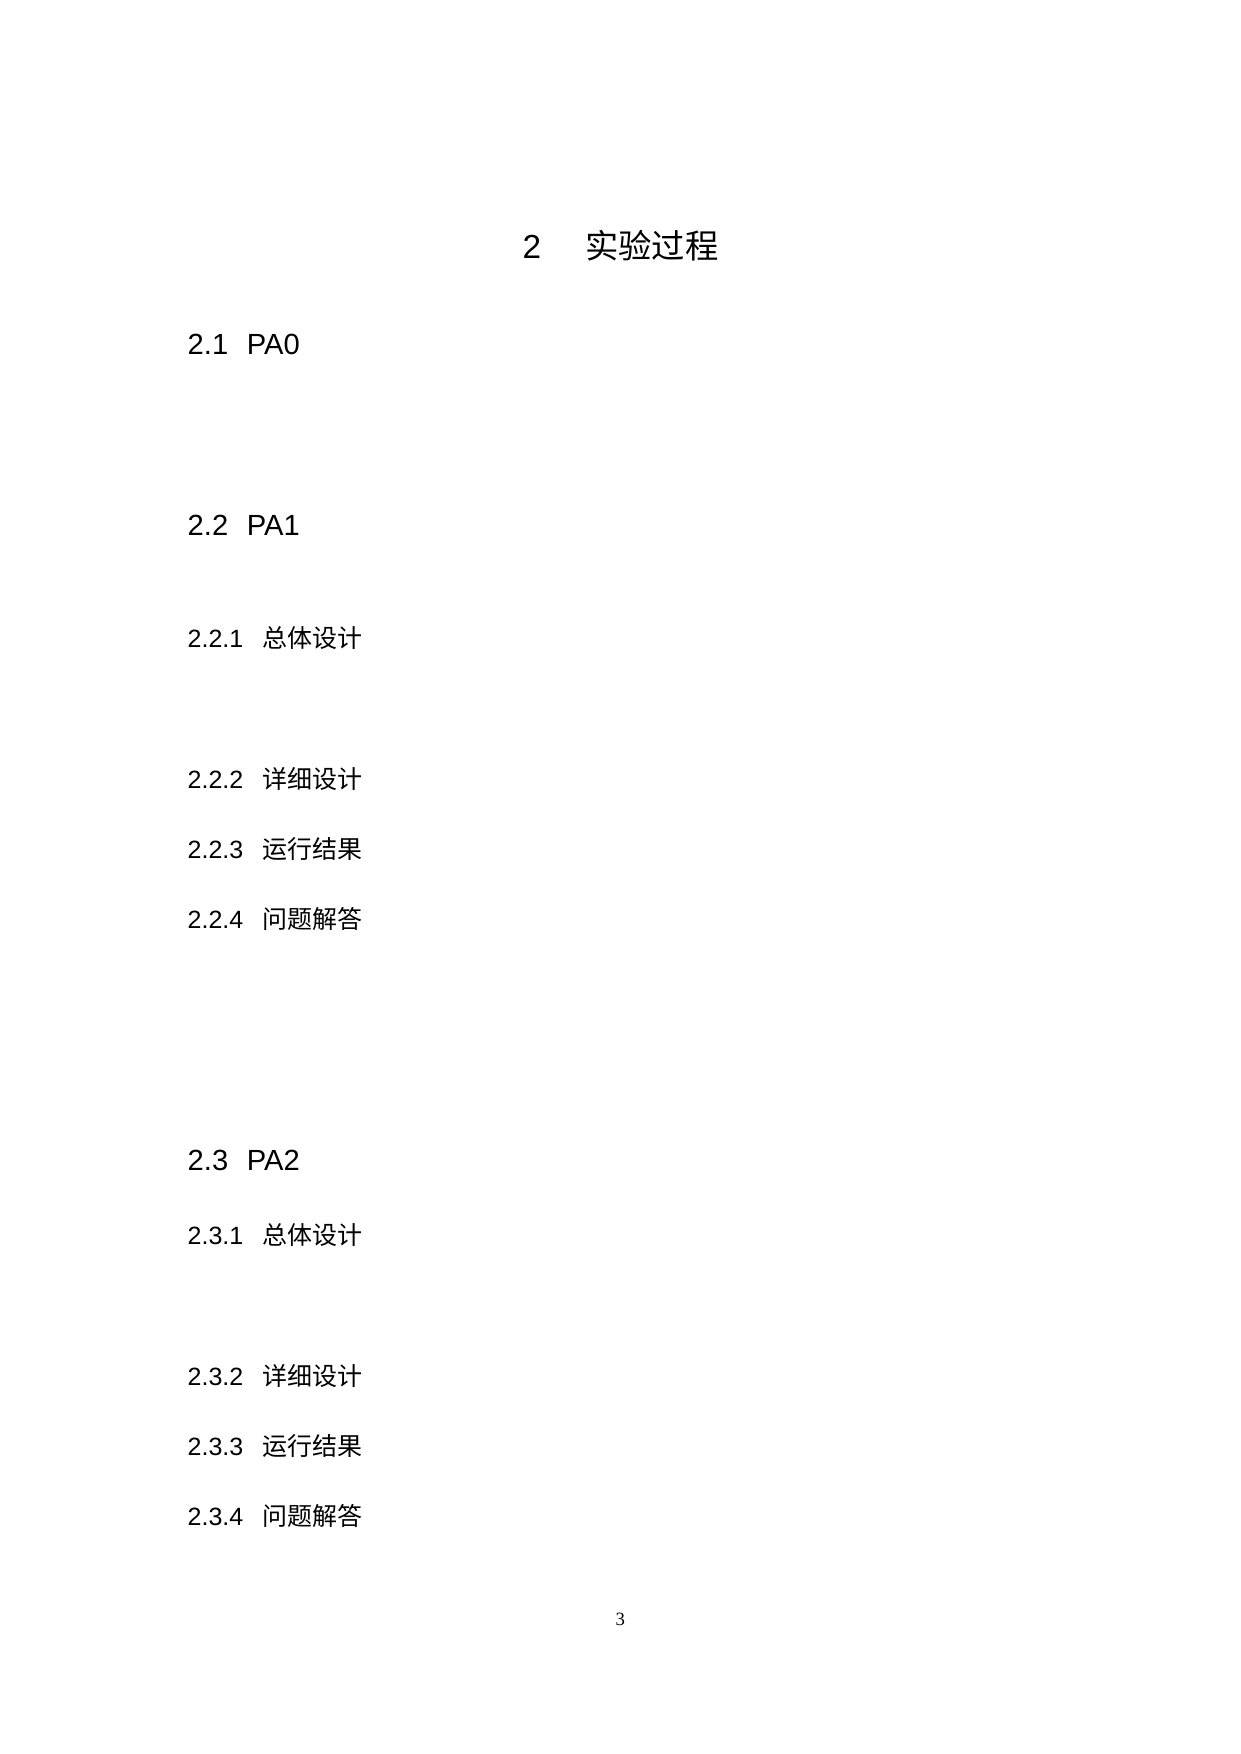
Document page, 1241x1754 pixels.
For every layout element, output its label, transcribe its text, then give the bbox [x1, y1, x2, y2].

subtitle 运行结果 [187, 815, 1053, 880]
subtitle 问题解答 [187, 885, 1053, 950]
subtitle 运行结果 [187, 1412, 1053, 1477]
subtitle PA0 [187, 327, 1028, 361]
subtitle 总体设计 [187, 604, 1053, 669]
subtitle PA2 [187, 1143, 1028, 1176]
subtitle 实验过程 [187, 212, 1053, 277]
subtitle 详细设计 [187, 1342, 1053, 1407]
subtitle 详细设计 [187, 745, 1053, 810]
subtitle 总体设计 [187, 1201, 1053, 1266]
subtitle PA1 [187, 508, 1028, 542]
subtitle 问题解答 [187, 1482, 1053, 1547]
